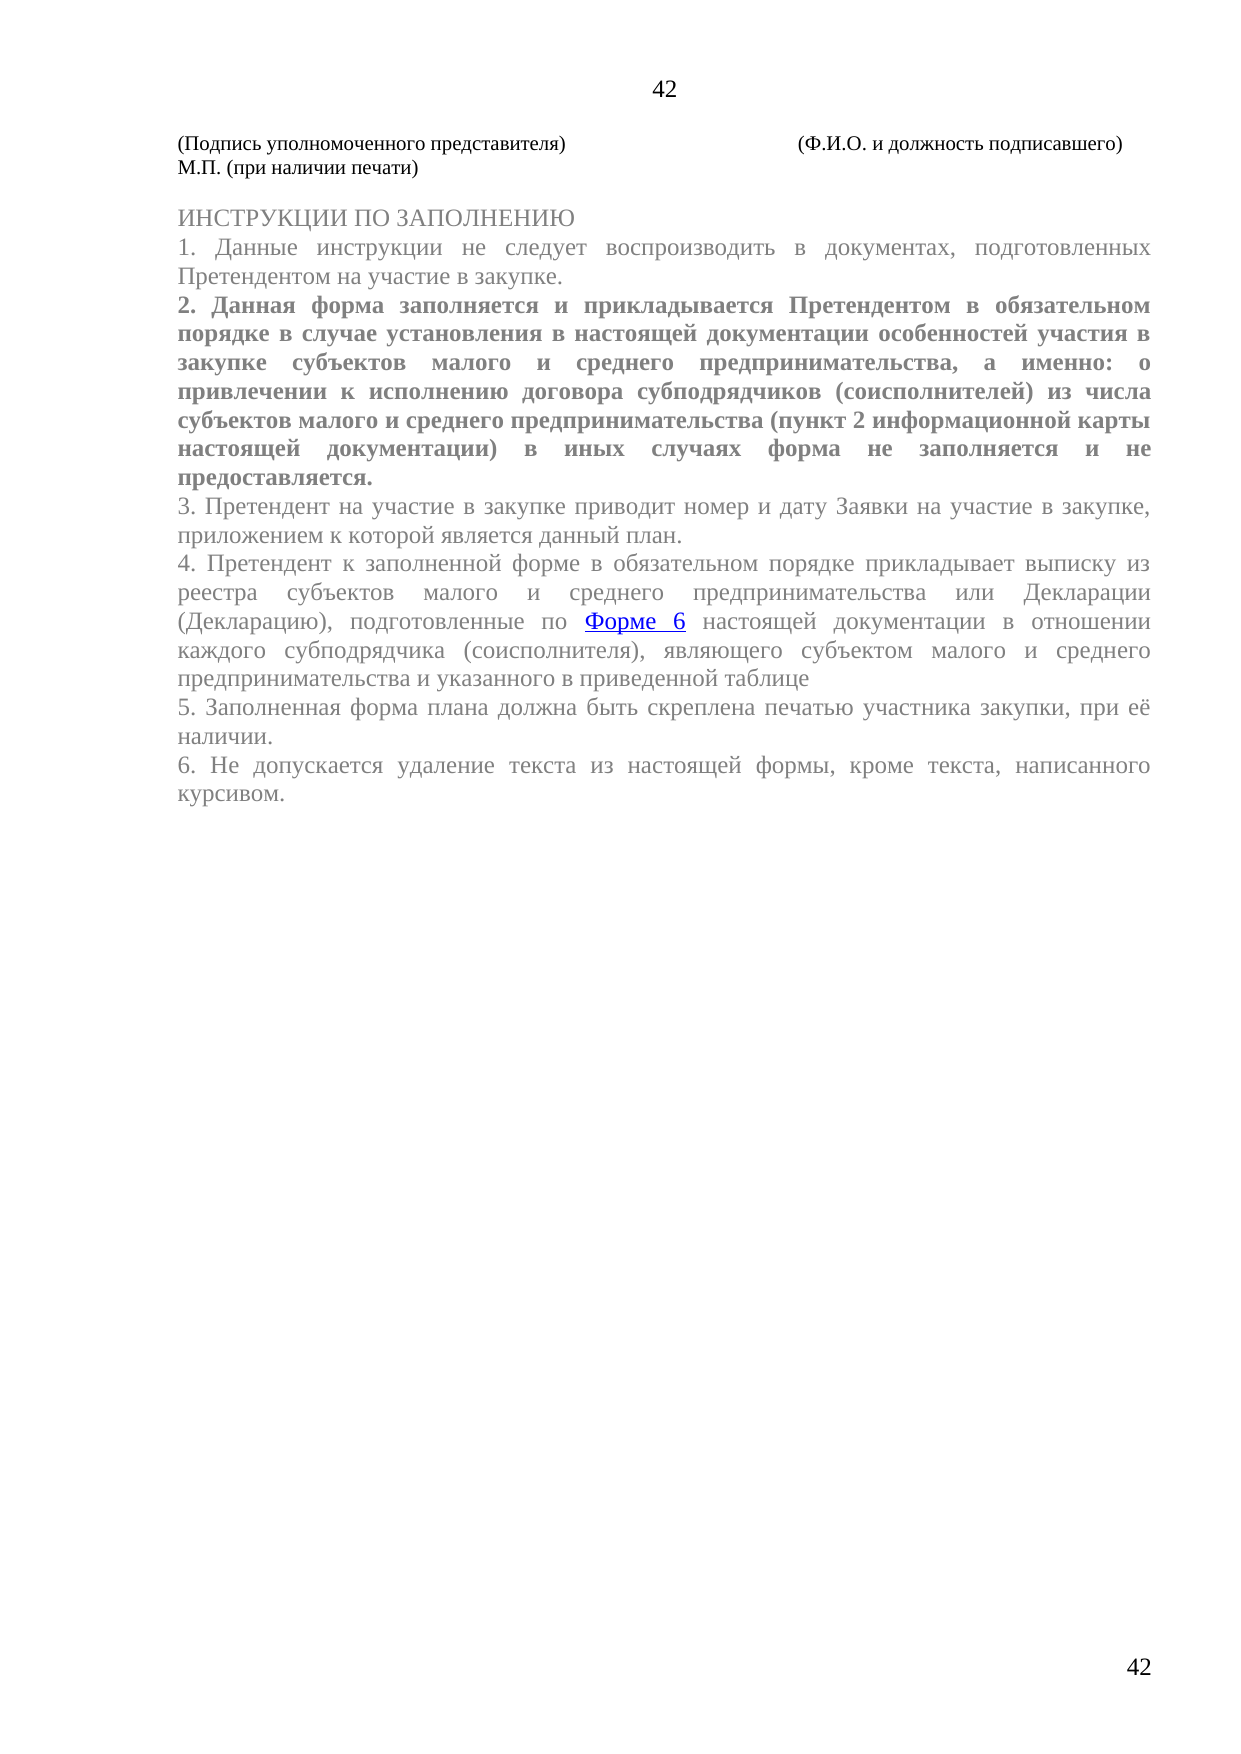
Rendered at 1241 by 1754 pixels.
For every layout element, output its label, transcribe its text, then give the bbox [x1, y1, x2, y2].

text 5. Заполненная форма плана должна быть скреплена печатью участника закупки, при её наличии. [177, 692, 1152, 750]
text (Подпись уполномоченного представителя) (Ф.И.О. и должность подписавшего) [177, 131, 1152, 155]
text 2. Данная форма заполняется и прикладывается Претендентом в обязательном порядке в случае установления в настоящей документации особенностей участия в закупке субъектов малого и среднего предпринимательства, а именно: о привлечении к исполнению договора субподрядчиков (соисполнителей) из числа субъектов малого и среднего предпринимательства (пункт 2 информационной карты настоящей документации) в иных случаях форма не заполняется и не предоставляется. [177, 290, 1152, 491]
text ИНСТРУКЦИИ ПО ЗАПОЛНЕНИЮ [177, 203, 1152, 232]
text 1. Данные инструкции не следует воспроизводить в документах, подготовленных Претендентом на участие в закупке. [177, 232, 1152, 290]
text 4. Претендент к заполненной форме в обязательном порядке прикладывает выписку из реестра субъектов малого и среднего предпринимательства или Декларации (Декларацию), подготовленные по Форме 6 настоящей документации в отношении каждого субподрядчика (соисполнителя), являющего субъектом малого и среднего предпринимательства и указанного в приведенной таблице [177, 548, 1152, 692]
text М.П. (при наличии печати) [177, 155, 1152, 179]
text 6. Не допускается удаление текста из настоящей формы, кроме текста, написанного курсивом. [177, 750, 1152, 807]
text 3. Претендент на участие в закупке приводит номер и дату Заявки на участие в закупке, приложением к которой является данный план. [177, 491, 1152, 548]
